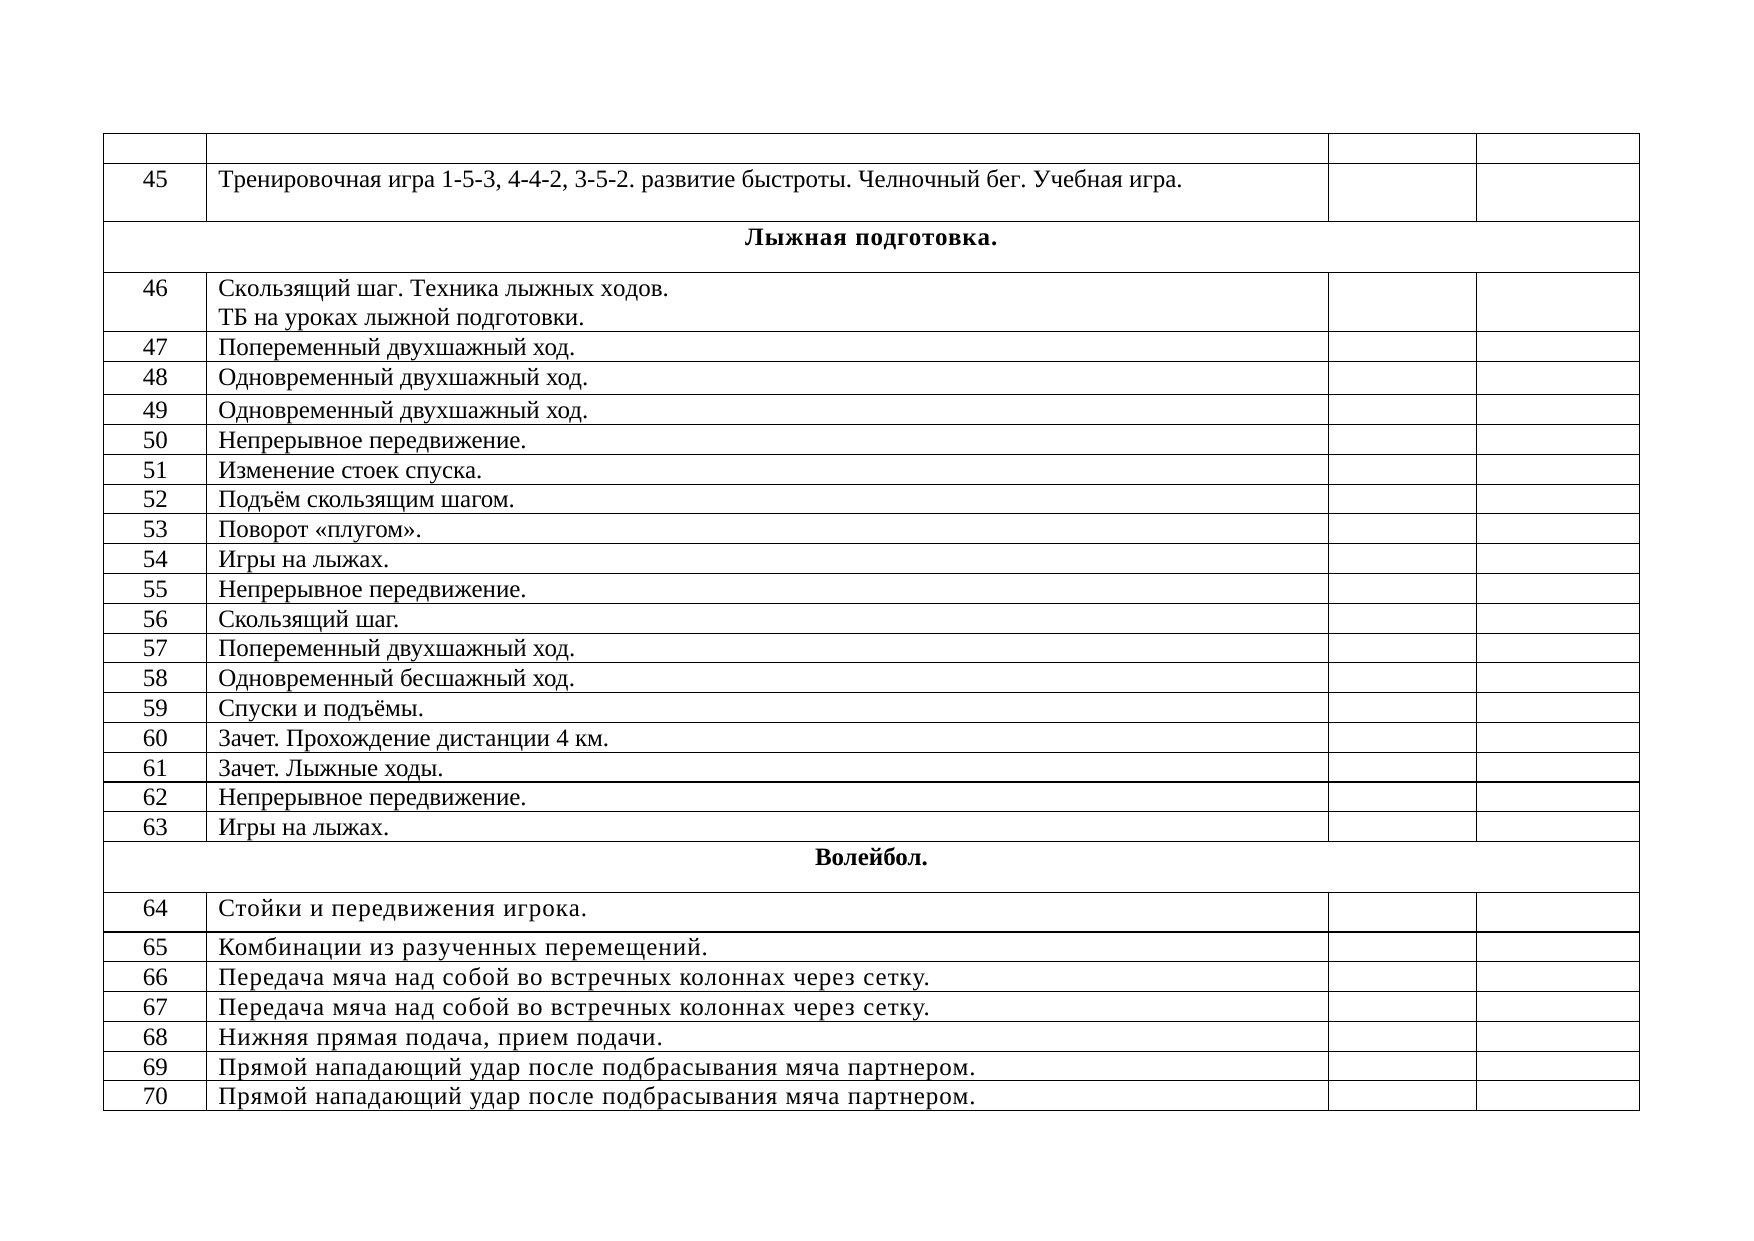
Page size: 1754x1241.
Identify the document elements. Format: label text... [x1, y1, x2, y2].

table_cell 66 [104, 962, 206, 991]
table_cell Спуски и подъёмы. [207, 693, 1328, 722]
table_cell [1329, 723, 1476, 752]
table_cell [1477, 362, 1639, 394]
table_cell [1329, 544, 1476, 573]
table_cell Передача мяча над собой во встречных колоннах через сетку. [207, 992, 1328, 1021]
table_cell [1477, 992, 1639, 1021]
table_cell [207, 134, 1328, 163]
table_cell [1329, 992, 1476, 1021]
table_cell Передача мяча над собой во встречных колоннах через сетку. [207, 962, 1328, 991]
table_cell Одновременный двухшажный ход. [207, 362, 1328, 394]
table_cell Попеременный двухшажный ход. [207, 634, 1328, 662]
table_cell [1477, 693, 1639, 722]
table_cell 65 [104, 933, 206, 961]
table_cell Волейбол. [104, 842, 1639, 892]
table_cell 3ачет. Прохождение дистанции 4 км. [207, 723, 1328, 752]
table_cell 57 [104, 634, 206, 662]
table_cell [1477, 1052, 1639, 1080]
table_cell Одновременный двухшажный ход. [207, 395, 1328, 424]
table_cell 44 [104, 134, 206, 163]
table_cell 60 [104, 723, 206, 752]
table_cell [1329, 395, 1476, 424]
table_cell [1477, 1022, 1639, 1051]
table_cell Прямой нападающий удар после подбрасывания мяча партнером. [207, 1052, 1328, 1080]
table_cell [1329, 1081, 1476, 1110]
table_cell 49 [104, 395, 206, 424]
table_cell [1477, 514, 1639, 543]
table_cell [1477, 273, 1639, 331]
table_cell Игры на лыжах. [207, 812, 1328, 841]
table_cell 56 [104, 604, 206, 632]
table_cell 51 [104, 455, 206, 483]
table_cell [1329, 332, 1476, 361]
table_cell 53 [104, 514, 206, 543]
table_cell [1329, 455, 1476, 483]
table_cell [1329, 273, 1476, 331]
table_cell Поворот «плугом». [207, 514, 1328, 543]
table_cell [1329, 753, 1476, 781]
table_cell [1477, 332, 1639, 361]
table_cell [1329, 893, 1476, 931]
table_cell [1477, 164, 1639, 221]
table_cell [1477, 723, 1639, 752]
table_cell [1329, 933, 1476, 961]
table_cell [1329, 485, 1476, 513]
table_cell [1477, 962, 1639, 991]
table_cell [1477, 395, 1639, 424]
table_cell 67 [104, 992, 206, 1021]
table_cell 62 [104, 783, 206, 811]
table_cell Непрерывное передвижение. [207, 425, 1328, 454]
table_cell 52 [104, 485, 206, 513]
table_cell Непрерывное передвижение. [207, 574, 1328, 603]
table_cell [1329, 164, 1476, 221]
table_cell 69 [104, 1052, 206, 1080]
table_cell Подъём скользящим шагом. [207, 485, 1328, 513]
table_cell [1329, 134, 1476, 163]
table_cell [1329, 1022, 1476, 1051]
table_cell [1477, 812, 1639, 841]
table_cell Непрерывное передвижение. [207, 783, 1328, 811]
table_cell [1477, 663, 1639, 692]
table_cell [1329, 514, 1476, 543]
table_cell 55 [104, 574, 206, 603]
table_cell Стойки и передвижения игрока. [207, 893, 1328, 931]
table_cell [1477, 604, 1639, 632]
table_cell 64 [104, 893, 206, 931]
table_cell [1477, 1081, 1639, 1110]
table_cell [1329, 574, 1476, 603]
table_cell 50 [104, 425, 206, 454]
table_cell 3ачет. Лыжные ходы. [207, 753, 1328, 781]
table_cell [1477, 933, 1639, 961]
table_cell [1477, 455, 1639, 483]
table_cell Комбинации из разученных перемещений. [207, 933, 1328, 961]
table_cell [1477, 753, 1639, 781]
table_cell [1329, 812, 1476, 841]
table_cell 48 [104, 362, 206, 394]
table_cell [1477, 893, 1639, 931]
table_cell [1329, 1052, 1476, 1080]
table_cell [1329, 962, 1476, 991]
table_cell Изменение стоек спуска. [207, 455, 1328, 483]
table_cell 46 [104, 273, 206, 331]
table_cell Скользящий шаг. Техника лыжных ходов. ТБ на уроках лыжной подготовки. [207, 273, 1328, 331]
table_cell 54 [104, 544, 206, 573]
table_cell [1329, 663, 1476, 692]
table_cell Попеременный двухшажный ход. [207, 332, 1328, 361]
table_cell Одновременный бесшажный ход. [207, 663, 1328, 692]
table_cell 61 [104, 753, 206, 781]
table_cell Нижняя прямая подача, прием подачи. [207, 1022, 1328, 1051]
table_cell 59 [104, 693, 206, 722]
table_cell Игры на лыжах. [207, 544, 1328, 573]
table_cell [1329, 634, 1476, 662]
table_cell [1477, 634, 1639, 662]
table_cell 58 [104, 663, 206, 692]
table_cell Прямой нападающий удар после подбрасывания мяча партнером. [207, 1081, 1328, 1110]
table_cell 47 [104, 332, 206, 361]
table_cell [1477, 485, 1639, 513]
table_cell [1329, 693, 1476, 722]
table_cell [1477, 574, 1639, 603]
table_cell [1477, 134, 1639, 163]
table_cell [1329, 362, 1476, 394]
table_cell 70 [104, 1081, 206, 1110]
table_cell Лыжная подготовка. [104, 222, 1639, 272]
table_cell [1329, 783, 1476, 811]
table_cell [1477, 783, 1639, 811]
table_cell 63 [104, 812, 206, 841]
table_cell Скользящий шаг. [207, 604, 1328, 632]
table_cell Тренировочная игра 1-5-3, 4-4-2, 3-5-2. развитие быстроты. Челночный бег. Учебная игра. [207, 164, 1328, 221]
table_cell [1477, 544, 1639, 573]
table_cell [1477, 425, 1639, 454]
table_cell [1329, 425, 1476, 454]
table_cell [1329, 604, 1476, 632]
table_cell 45 [104, 164, 206, 221]
table_cell 68 [104, 1022, 206, 1051]
